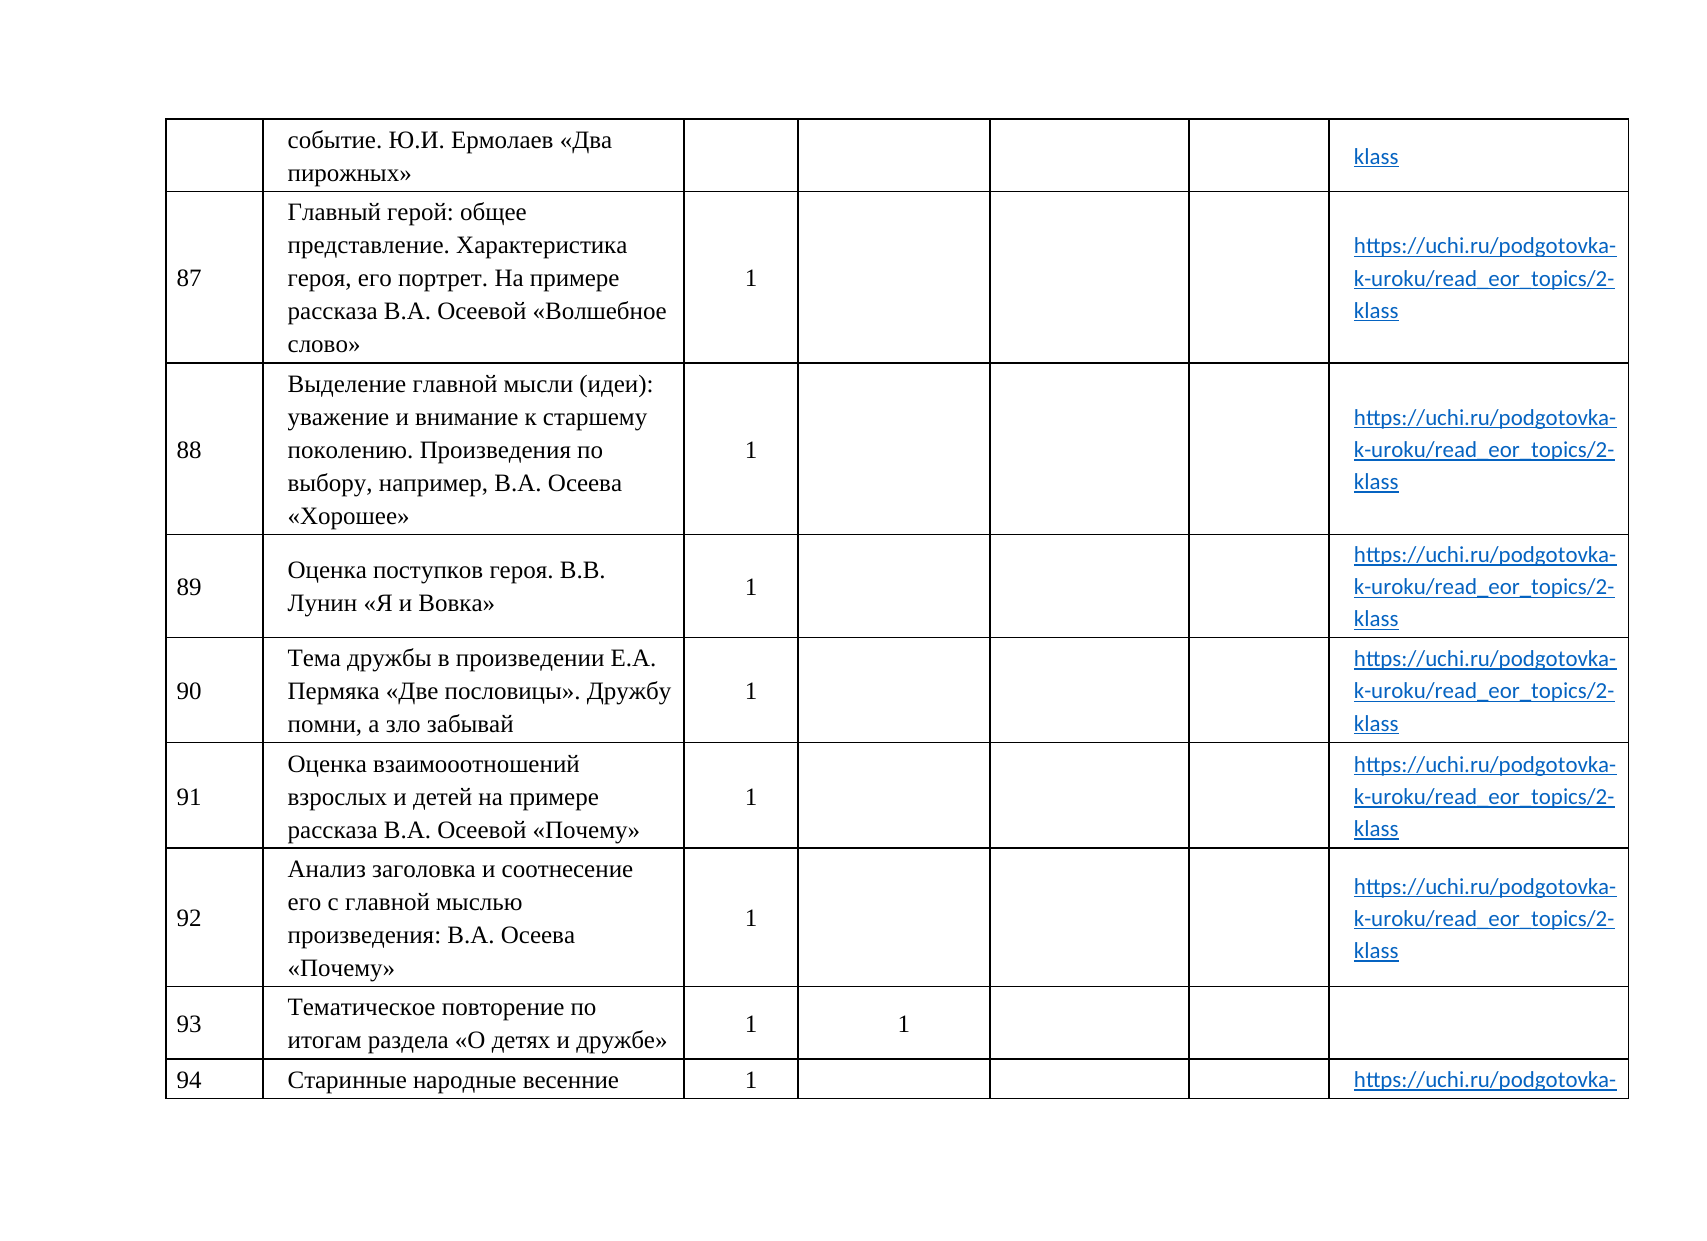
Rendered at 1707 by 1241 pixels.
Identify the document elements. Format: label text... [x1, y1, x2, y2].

table_cell [1190, 364, 1328, 533]
table_cell [799, 364, 989, 533]
table_cell [1190, 120, 1328, 191]
table_cell [799, 1060, 989, 1097]
table_cell [991, 987, 1188, 1058]
table_cell Тематическое повторение по итогам раздела «О детях и дружбе» [264, 987, 683, 1058]
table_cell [264, 1060, 683, 1097]
table_cell https://uchi.ru/podgotovka-k-uroku/read_eor_topics/2-klass [1330, 743, 1628, 847]
table_cell Анализ заголовка и соотнесение его с главной мыслью произведения: В.А. Осеева «Почему» [264, 849, 683, 986]
table_cell 87 [167, 192, 262, 362]
table_cell [1190, 535, 1328, 636]
table_cell [799, 638, 989, 742]
table_cell [991, 535, 1188, 636]
table_cell 1 [685, 120, 797, 191]
table_cell [799, 849, 989, 986]
table_cell [991, 120, 1188, 191]
table_cell [991, 192, 1188, 362]
table_cell 1 [685, 743, 797, 847]
table_cell Главный герой: общее представление. Характеристика героя, его портрет. На примере рассказа В.А. Осеевой «Волшебное слово» [264, 192, 683, 362]
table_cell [1330, 120, 1628, 191]
table_cell [991, 364, 1188, 533]
table_cell 86 [167, 120, 262, 191]
table_cell [799, 120, 989, 191]
table_cell 1 [685, 192, 797, 362]
table_cell 1 [685, 849, 797, 986]
table_cell https://uchi.ru/podgotovka-k-uroku/read_eor_topics/2-klass [1330, 849, 1628, 986]
table_cell [1190, 743, 1328, 847]
table_cell 1 [685, 1060, 797, 1097]
table_cell [799, 743, 989, 847]
table_cell 90 [167, 638, 262, 742]
table_cell [1190, 1060, 1328, 1097]
table_cell https://uchi.ru/podgotovka-k-uroku/read_eor_topics/2-klass [1330, 192, 1628, 362]
table_cell 94 [167, 1060, 262, 1097]
table_cell 1 [685, 535, 797, 636]
table_cell Оценка взаимооотношений взрослых и детей на примере рассказа В.А. Осеевой «Почему» [264, 743, 683, 847]
table_cell 88 [167, 364, 262, 533]
table_cell [991, 1060, 1188, 1097]
table_cell Тема дружбы в произведении Е.А. Пермяка «Две пословицы». Дружбу помни, а зло забывай [264, 638, 683, 742]
table_cell [1190, 638, 1328, 742]
table_cell [991, 638, 1188, 742]
table_cell [991, 849, 1188, 986]
table_cell 1 [685, 638, 797, 742]
table_cell https://uchi.ru/podgotovka-k-uroku/read_eor_topics/2-klass [1330, 535, 1628, 636]
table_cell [264, 120, 683, 191]
table_cell 93 [167, 987, 262, 1058]
table_cell [1190, 987, 1328, 1058]
table_cell 92 [167, 849, 262, 986]
table_cell [1330, 987, 1628, 1058]
table_cell 1 [685, 364, 797, 533]
table_cell 1 [685, 987, 797, 1058]
table_cell [799, 535, 989, 636]
table_cell Выделение главной мысли (идеи): уважение и внимание к старшему поколению. Произведения по выбору, например, В.А. Осеева «Хорошее» [264, 364, 683, 533]
table_cell 1 [799, 987, 989, 1058]
table_cell Оценка поступков героя. В.В. Лунин «Я и Вовка» [264, 535, 683, 636]
table_cell https://uchi.ru/podgotovka-k-uroku/read_eor_topics/2-klass [1330, 364, 1628, 533]
table_cell [1190, 849, 1328, 986]
table_cell https://uchi.ru/podgotovka-k-uroku/read_eor_topics/2-klass [1330, 638, 1628, 742]
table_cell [1330, 1060, 1628, 1097]
table_cell 91 [167, 743, 262, 847]
table_cell 89 [167, 535, 262, 636]
table_cell [991, 743, 1188, 847]
table_cell [1190, 192, 1328, 362]
table_cell [799, 192, 989, 362]
